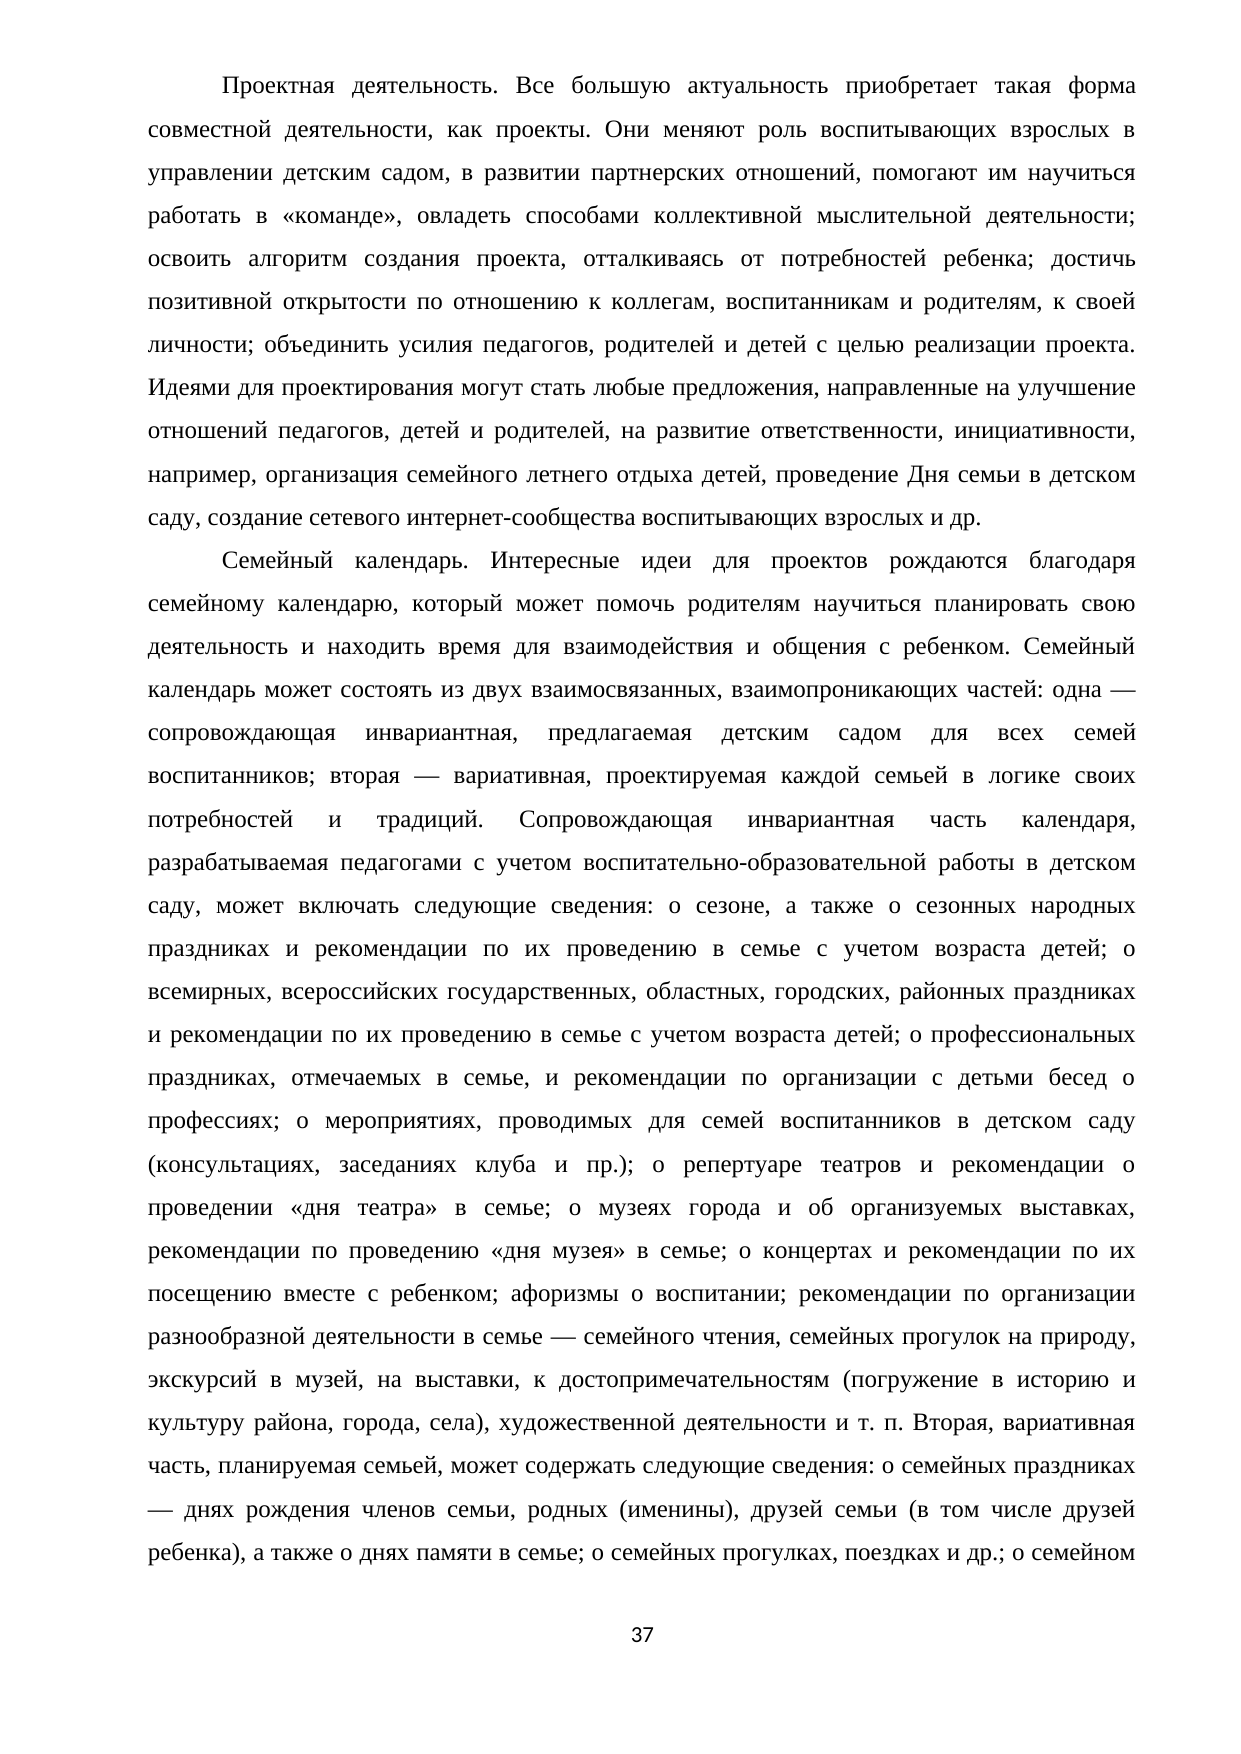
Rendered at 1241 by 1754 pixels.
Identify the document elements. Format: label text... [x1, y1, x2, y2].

text Проектная деятельность. Все большую актуальность приобретает такая форма совместной деятельности, как проекты. Они меняют роль воспитывающих взрослых в управлении детским садом, в развитии партнерских отношений, помогают им научиться работать в «команде», овладеть способами коллективной мыслительной деятельности; освоить алгоритм создания проекта, отталкиваясь от потребностей ребенка; достичь позитивной открытости по отношению к коллегам, воспитанникам и родителям, к своей личности; объединить усилия педагогов, родителей и детей с целью реализации проекта. Идеями для проектирования могут стать любые предложения, направленные на улучшение отношений педагогов, детей и родителей, на развитие ответственности, инициативности, например, организация семейного летнего отдыха детей, проведение Дня семьи в детском саду, создание сетевого интернет-сообщества воспитывающих взрослых и др. [148, 71, 1137, 531]
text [148, 545, 1137, 1566]
